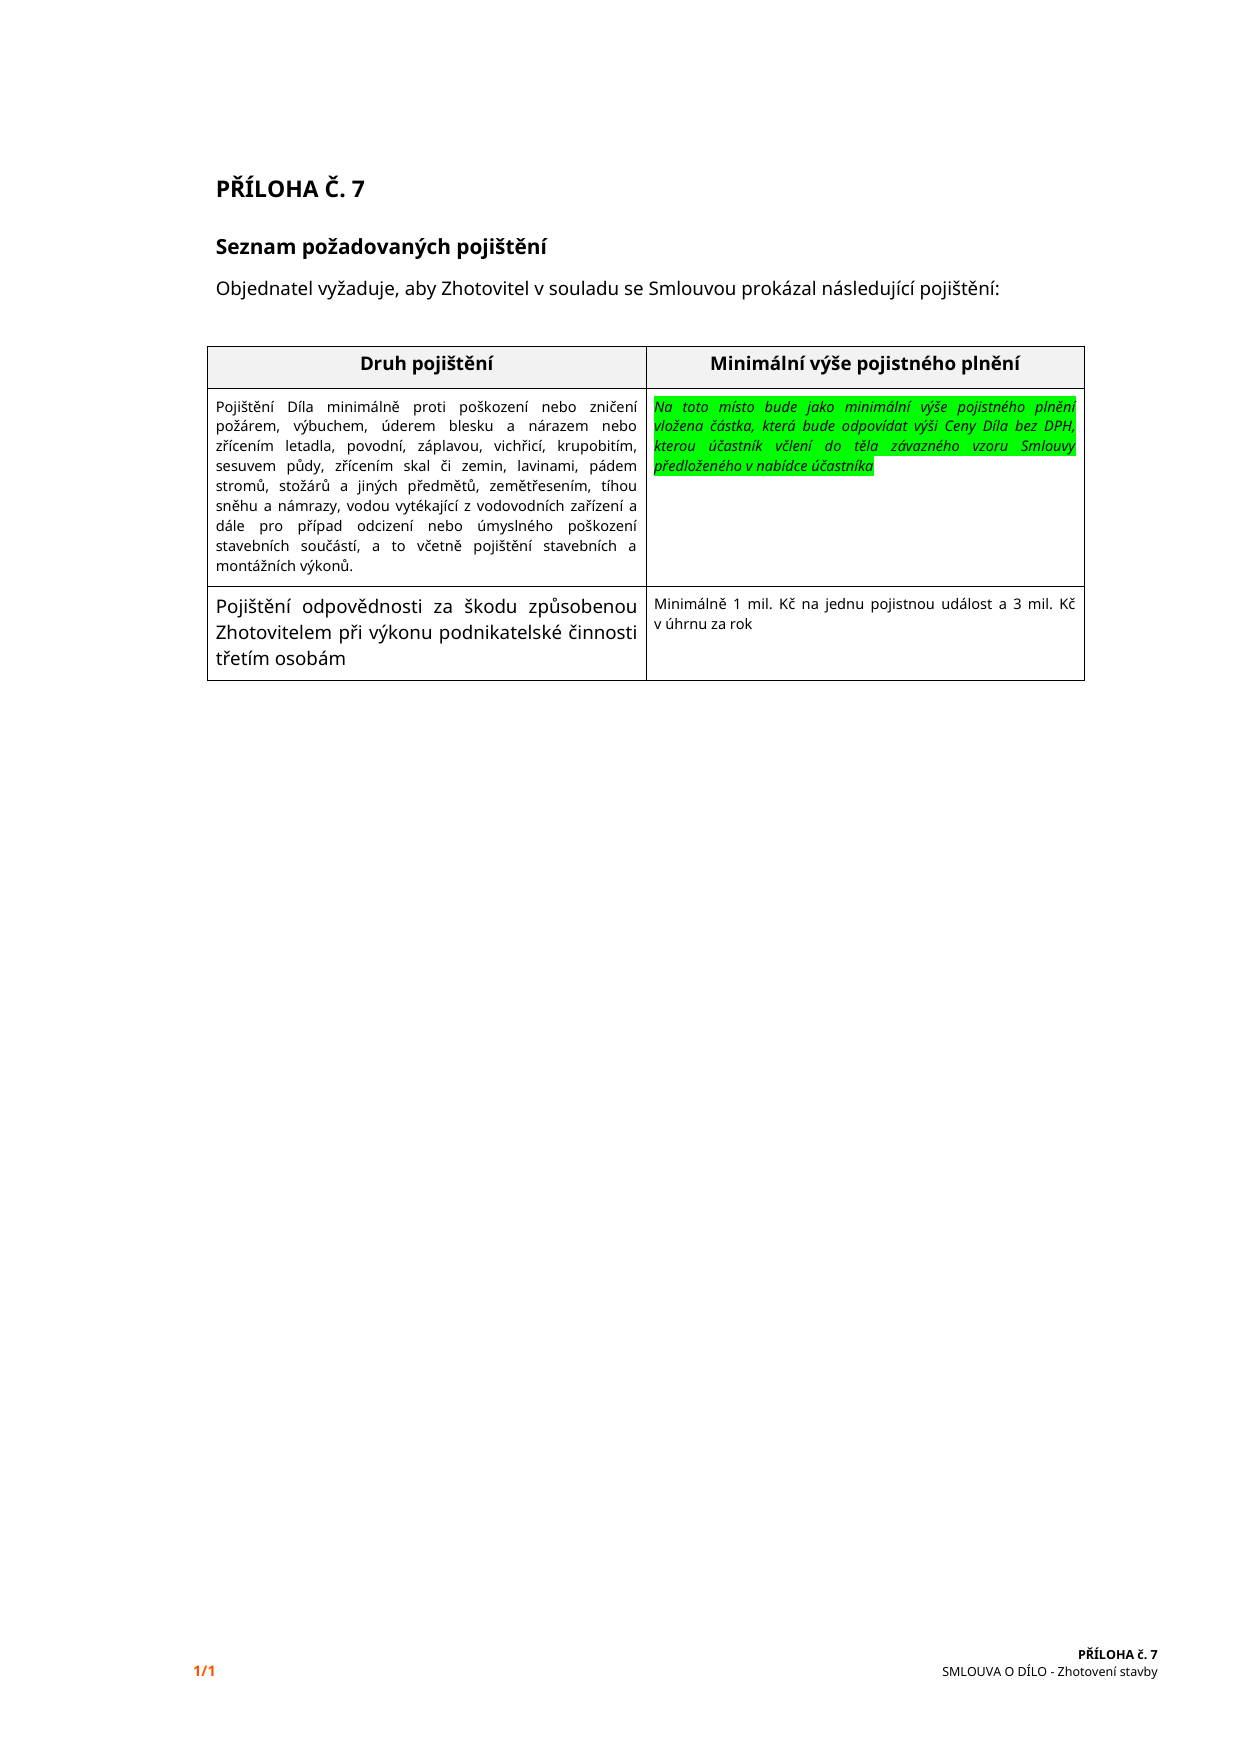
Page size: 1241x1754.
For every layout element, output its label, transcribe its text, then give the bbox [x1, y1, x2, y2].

table_header Minimální výše pojistného plnění [647, 347, 1084, 388]
text Příloha č. 7 [216, 172, 1093, 204]
table_cell Pojištění odpovědnosti za škodu způsobenou Zhotovitelem při výkonu podnikatelské činnosti třetím osobám [208, 587, 646, 680]
text Objednatel vyžaduje, aby Zhotovitel v souladu se Smlouvou prokázal následující pojištění: [216, 276, 1093, 301]
table_cell Minimálně 1 mil. Kč na jednu pojistnou událost a 3 mil. Kč v úhrnu za rok [647, 587, 1084, 680]
table_cell Pojištění Díla minimálně proti poškození nebo zničení požárem, výbuchem, úderem blesku a nárazem nebo zřícením letadla, povodní, záplavou, vichřicí, krupobitím, sesuvem půdy, zřícením skal či zemin, lavinami, pádem stromů, stožárů a jiných předmětů, zemětřesením, tíhou sněhu a námrazy, vodou vytékající z vodovodních zařízení a dále pro případ odcizení nebo úmyslného poškození stavebních součástí, a to včetně pojištění stavebních a montážních výkonů. [208, 389, 646, 586]
text Seznam požadovaných pojištění [216, 232, 1093, 260]
table_cell Na toto místo bude jako minimální výše pojistného plnění vložena částka, která bude odpovídat výši Ceny Díla bez DPH, kterou účastník včlení do těla závazného vzoru Smlouvy předloženého v nabídce účastníka [647, 389, 1084, 586]
table_header Druh pojištění [208, 347, 646, 388]
